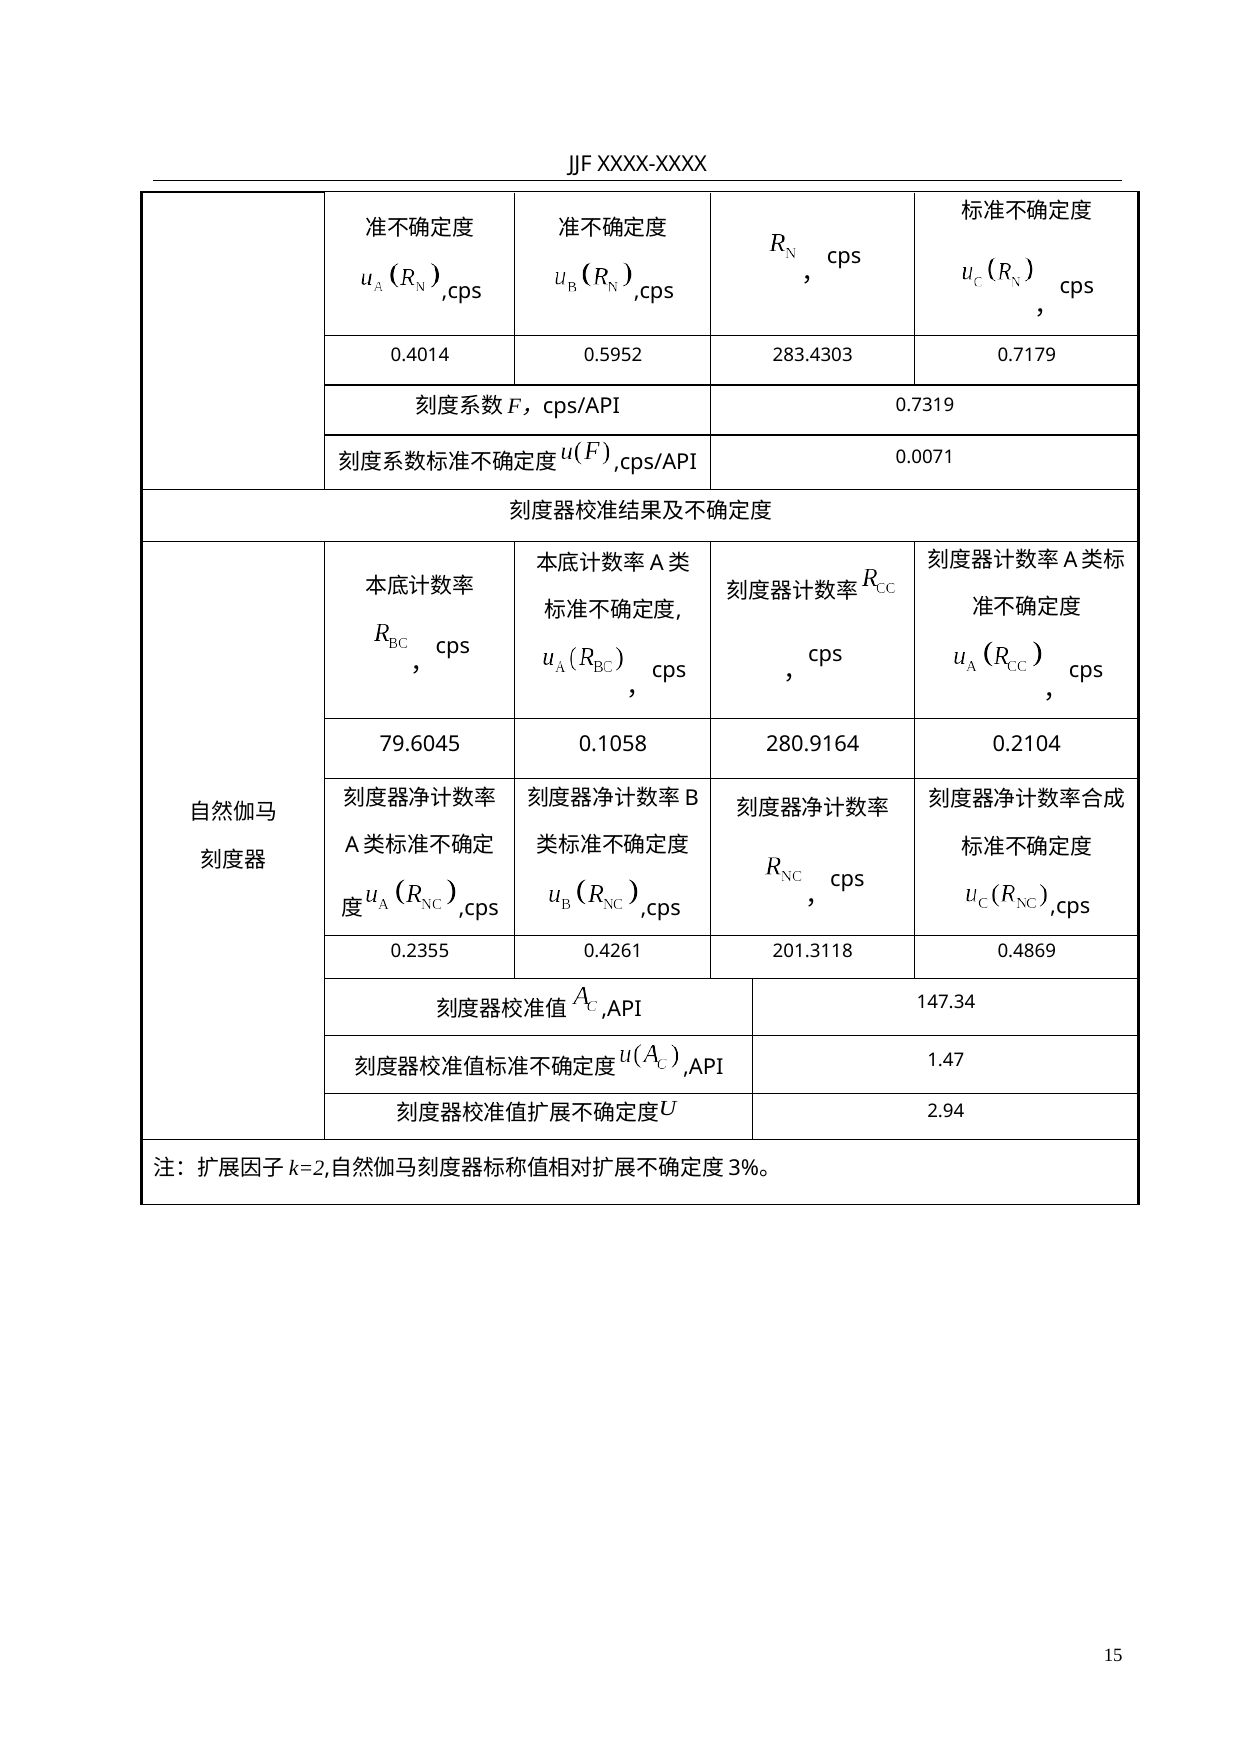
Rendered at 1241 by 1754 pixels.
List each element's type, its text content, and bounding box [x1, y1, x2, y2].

table_cell 0.0071 [711, 436, 1137, 488]
table_cell 147.34 [753, 979, 1137, 1035]
table_cell 自然伽马 刻度器 [143, 542, 324, 1139]
table_cell 0.1058 [515, 719, 710, 778]
table_cell 0.7319 [711, 386, 1137, 434]
table_cell 刻度器计数率，cps [711, 542, 914, 718]
table_cell 注：扩展因子k=2,自然伽马刻度器标称值相对扩展不确定度3%。 [143, 1140, 1137, 1203]
table_cell 标准井净计数率合成标准不确定度，cps [915, 192, 1137, 334]
table_cell 280.9164 [711, 719, 914, 778]
table_cell 0.4261 [515, 936, 710, 977]
table_cell 刻度器校准值扩展不确定度 [325, 1094, 752, 1139]
table_cell 0.4014 [325, 336, 514, 384]
table_cell 刻度器净计数率合成标准不确定度,cps [915, 779, 1137, 934]
table_cell 刻度系数标准不确定度,cps/API [325, 436, 710, 488]
table_cell 0.2355 [325, 936, 514, 977]
table_cell 刻度器净计数率，cps [711, 779, 914, 934]
table_cell 净计数率B类标准不确定度,cps [515, 192, 710, 334]
table_cell 本底计数率A类标准不确定度, ，cps [515, 542, 710, 718]
table_cell 刻度器校准值,API [325, 979, 752, 1035]
table_cell 201.3118 [711, 936, 914, 977]
table_cell 刻度器校准值标准不确定度,API [325, 1036, 752, 1093]
table_cell 净计数率A类标准不确定度,cps [325, 192, 514, 334]
table_cell 0.7179 [915, 336, 1137, 384]
table_cell 1.47 [753, 1036, 1137, 1093]
table_cell 刻度器校准结果及不确定度 [143, 490, 1137, 541]
table_cell 刻度器计数率A类标准不确定度 ，cps [915, 542, 1137, 718]
table_cell 刻度器净计数率B类标准不确定度,cps [515, 779, 710, 934]
table_cell 本底计数率 ，cps [325, 542, 514, 718]
table_cell 283.4303 [711, 336, 914, 384]
table_cell 0.4869 [915, 936, 1137, 977]
table_cell 标准井净计数率，cps [711, 192, 914, 334]
table_cell 刻度系数F，cps/API [325, 386, 710, 434]
table_cell 0.2104 [915, 719, 1137, 778]
table_cell 79.6045 [325, 719, 514, 778]
table_cell 2.94 [753, 1094, 1137, 1139]
table_cell 0.5952 [515, 336, 710, 384]
table_cell 刻度器净计数率A类标准不确定度,cps [325, 779, 514, 934]
